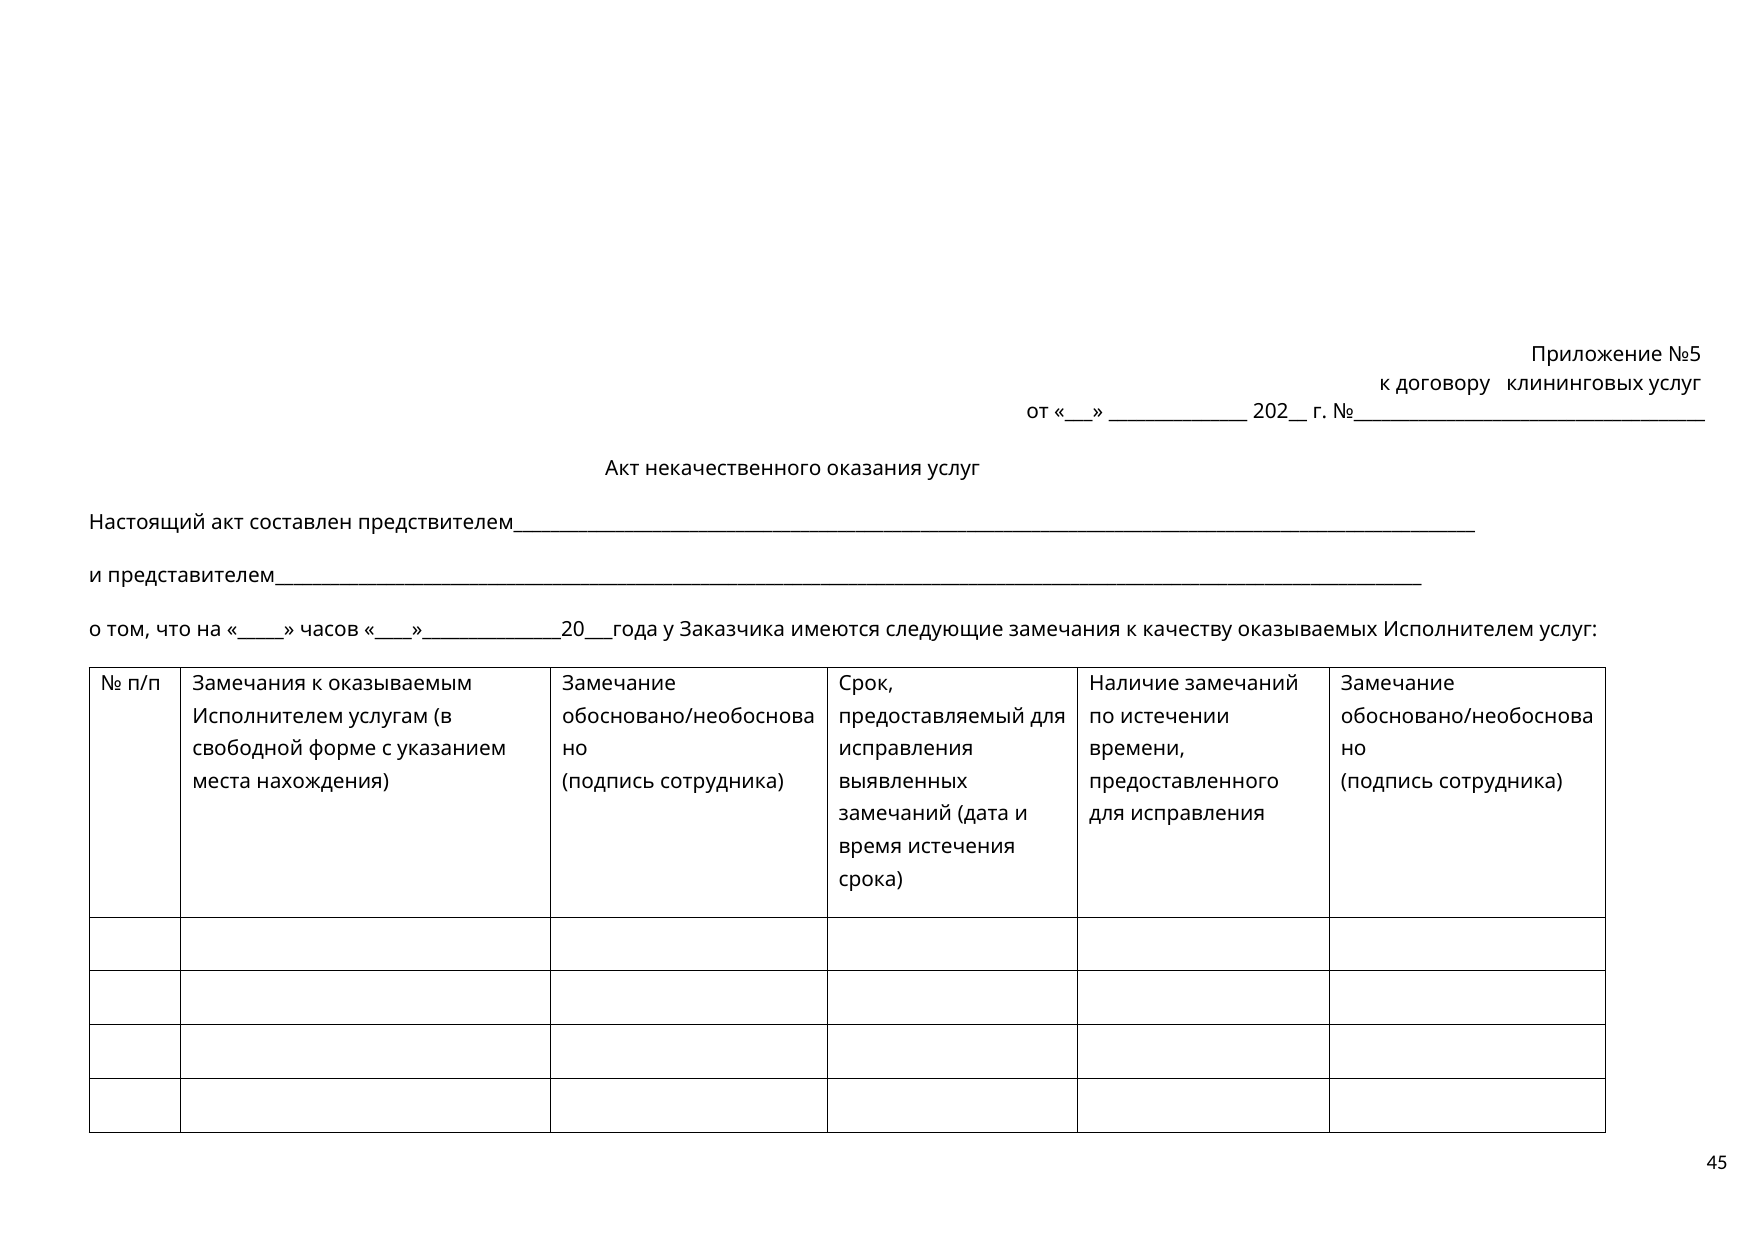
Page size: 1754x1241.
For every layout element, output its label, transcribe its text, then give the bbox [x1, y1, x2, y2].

text Настоящий акт составлен предствителем________________________________________________________________________________________________________ [89, 507, 1727, 535]
text от «___» _______________ 202__ г. №______________________________________ [118, 396, 1705, 425]
table_cell [1330, 1079, 1605, 1132]
table_header Срок, предоставляемый для исправления выявленных замечаний (дата и время истечения срока) [828, 668, 1077, 917]
table_header Замечания к оказываемым Исполнителем услугам (в свободной форме с указанием места нахождения) [181, 668, 550, 917]
table_header Замечание обосновано/необосновано (подпись сотрудника) [1330, 668, 1605, 917]
text и представителем____________________________________________________________________________________________________________________________ [89, 560, 1727, 589]
table_cell [1078, 1025, 1329, 1078]
table_cell [181, 1079, 550, 1132]
table_header Замечание обосновано/необосновано (подпись сотрудника) [551, 668, 827, 917]
table_cell [828, 918, 1077, 970]
table_cell [1330, 971, 1605, 1024]
table_cell [90, 918, 180, 970]
table_cell [551, 918, 827, 970]
table_cell [828, 1079, 1077, 1132]
table_cell [181, 918, 550, 970]
table_header № п/п [90, 668, 180, 917]
table_cell [90, 1025, 180, 1078]
table_cell [828, 971, 1077, 1024]
text Акт некачественного оказания услуг [89, 453, 1727, 482]
text Приложение №5 [89, 339, 1701, 368]
table_cell [1078, 918, 1329, 970]
table_cell [551, 971, 827, 1024]
table_cell [90, 1079, 180, 1132]
table_cell [1330, 1025, 1605, 1078]
table_cell [1078, 1079, 1329, 1132]
table_cell [551, 1079, 827, 1132]
table_cell [1078, 971, 1329, 1024]
table_cell [1330, 918, 1605, 970]
table_header Наличие замечаний по истечении времени, предоставленного для исправления [1078, 668, 1329, 917]
table_cell [90, 971, 180, 1024]
table_cell [828, 1025, 1077, 1078]
table_cell [551, 1025, 827, 1078]
table_cell [181, 1025, 550, 1078]
table_cell [181, 971, 550, 1024]
text о том, что на «_____» часов «____»_______________20___года у Заказчика имеются следующие замечания к качеству оказываемых Исполнителем услуг: [89, 614, 1727, 642]
text к договору клининговых услуг [89, 368, 1701, 396]
